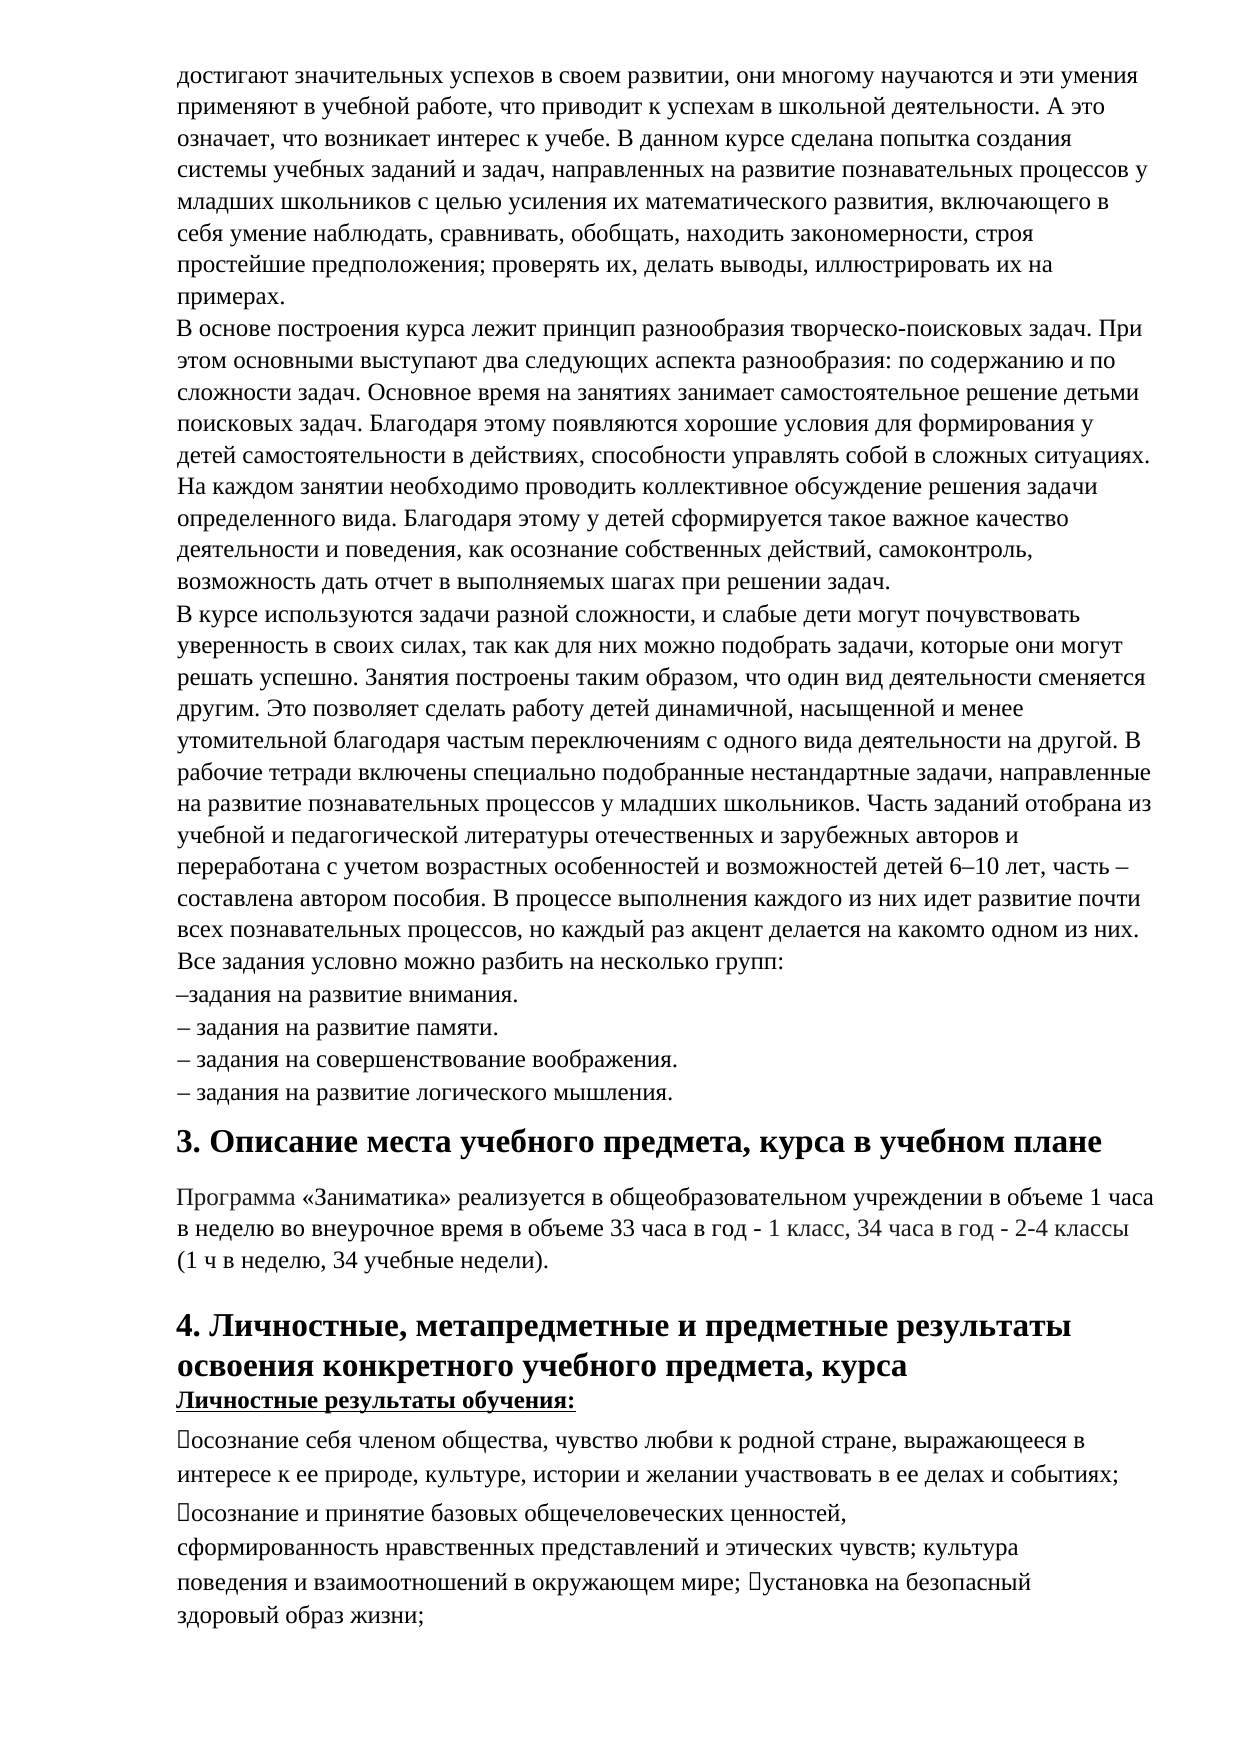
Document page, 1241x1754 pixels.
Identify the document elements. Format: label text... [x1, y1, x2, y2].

text Программа «Заниматика» реализуется в общеобразовательном учреждении в объеме 1 часа в неделю во внеурочное время в объеме 33 часа в год - 1 класс, 34 часа в год - 2-4 классы (1 ч в неделю, 34 учебные недели). [176, 1182, 1154, 1273]
text Личностные результаты обучения: [176, 1386, 1158, 1414]
list задания на развитие памяти. [177, 1012, 1154, 1040]
text осознание и принятие базовых общечеловеческих ценностей, сформированность нравственных представлений и этических чувств; культура поведения и взаимоотношений в окружающем мире; установка на безопасный здоровый образ жизни; [176, 1495, 1053, 1629]
list задания на совершенствование воображения. [177, 1044, 1154, 1073]
text В курсе используются задачи разной сложности, и слабые дети могут почувствовать уверенность в своих силах, так как для них можно подобрать задачи, которые они могут решать успешно. Занятия построены таким образом, что один вид деятельности сменяется другим. Это позволяет сделать работу детей динамичной, насыщенной и менее утомительной благодаря частым переключениям с одного вида деятельности на другой. В рабочие тетради включены специально подобранные нестандартные задачи, направленные на развитие познавательных процессов у младших школьников. Часть заданий отобрана из учебной и педагогической литературы отечественных и зарубежных авторов и переработана с учетом возрастных особенностей и возможностей детей 6–10 лет, часть – составлена автором пособия. В процессе выполнения каждого из них идет развитие почти всех познавательных процессов, но каждый раз акцент делается на какомто одном из них. Все задания условно можно разбить на несколько групп: [176, 599, 1154, 975]
subtitle 3. Описание места учебного предмета, курса в учебном плане [176, 1121, 1158, 1159]
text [176, 60, 1154, 309]
text осознание себя членом общества, чувство любви к родной стране, выражающееся в интересе к ее природе, культуре, истории и желании участвовать в ее делах и событиях; [176, 1422, 1120, 1488]
text В основе построения курса лежит принцип разнообразия творческо-поисковых задач. При этом основными выступают два следующих аспекта разнообразия: по содержанию и по сложности задач. Основное время на занятиях занимает самостоятельное решение детьми поисковых задач. Благодаря этому появляются хорошие условия для формирования у детей самостоятельности в действиях, способности управлять собой в сложных ситуациях. На каждом занятии необходимо проводить коллективное обсуждение решения задачи определенного вида. Благодаря этому у детей сформируется такое важное качество деятельности и поведения, как осознание собственных действий, самоконтроль, возможность дать отчет в выполняемых шагах при решении задач. [176, 313, 1154, 595]
text –задания на развитие внимания. [176, 979, 1154, 1008]
list задания на развитие логического мышления. [177, 1077, 1154, 1106]
subtitle 4. Личностные, метапредметные и предметные результаты освоения конкретного учебного предмета, курса [176, 1305, 1158, 1384]
